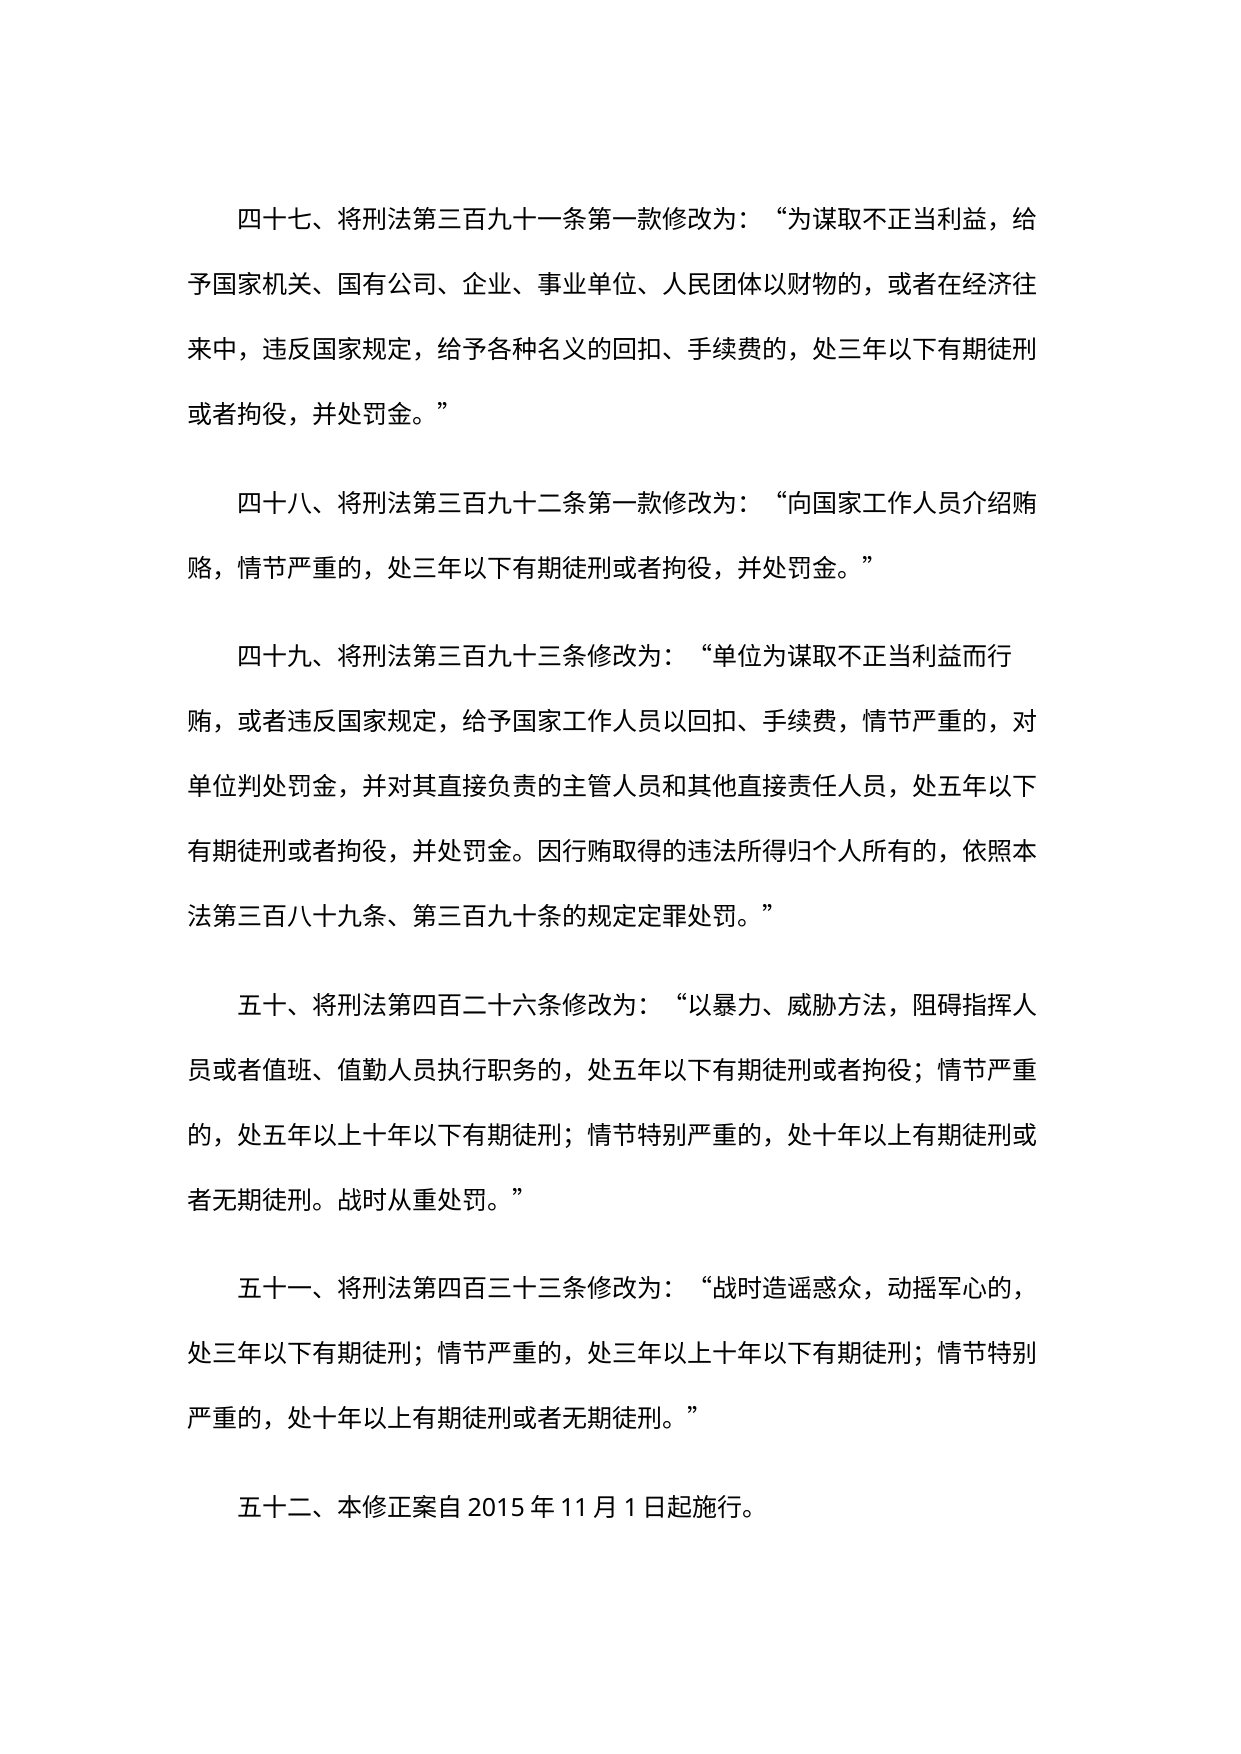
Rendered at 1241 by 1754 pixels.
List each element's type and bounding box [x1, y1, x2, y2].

table_header [188, 162, 1053, 1538]
